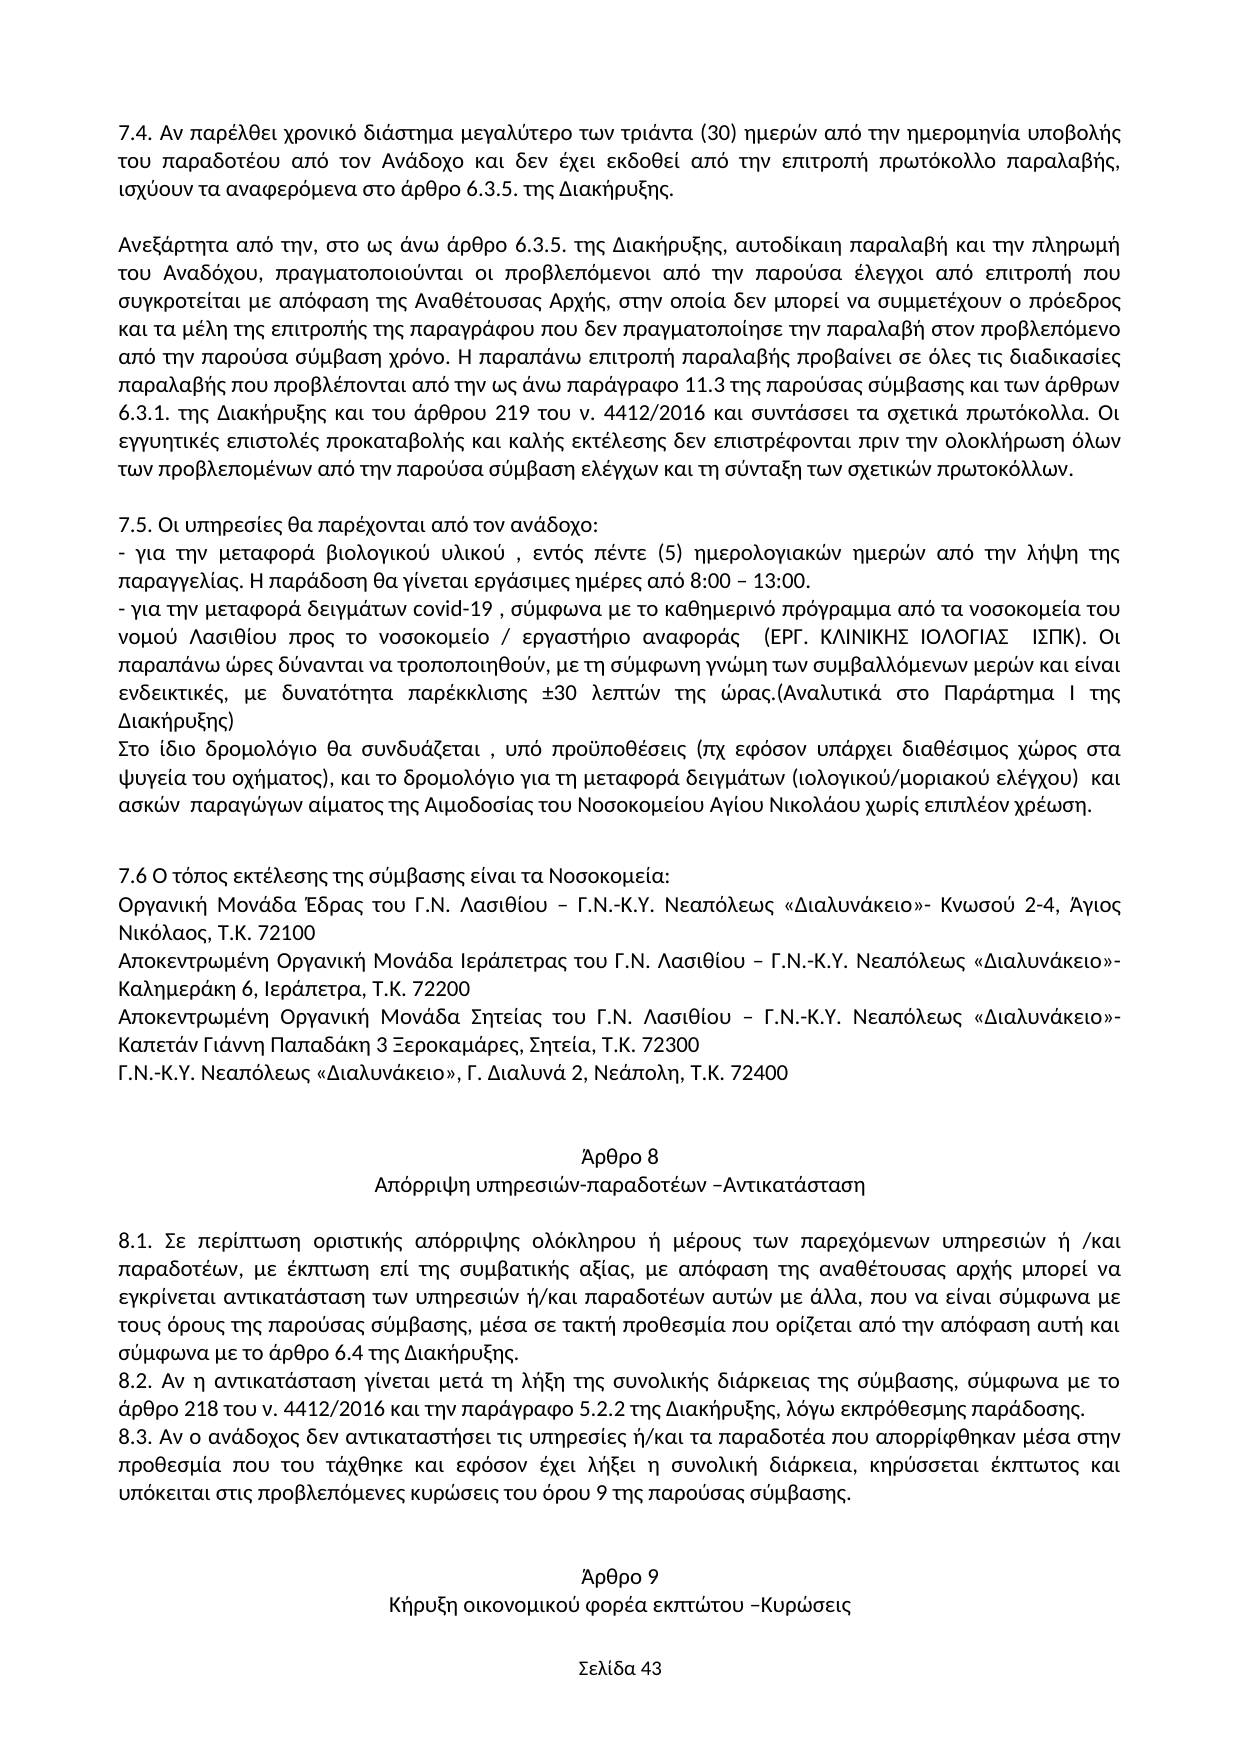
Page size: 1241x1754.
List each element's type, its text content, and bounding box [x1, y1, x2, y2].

text 7.5. Οι υπηρεσίες θα παρέχονται από τον ανάδοχο: [118, 510, 1122, 538]
text Γ.Ν.-Κ.Υ. Νεαπόλεως «Διαλυνάκειο», Γ. Διαλυνά 2, Νεάπολη, Τ.Κ. 72400 [118, 1058, 1122, 1086]
text Κήρυξη οικονομικού φορέα εκπτώτου –Κυρώσεις [118, 1590, 1122, 1618]
text Ανεξάρτητα από την, στο ως άνω άρθρο 6.3.5. της Διακήρυξης, αυτοδίκαιη παραλαβή και την πληρωμή του Αναδόχου, πραγματοποιούνται οι προβλεπόμενοι από την παρούσα έλεγχοι από επιτροπή που συγκροτείται με απόφαση της Αναθέτουσας Αρχής, στην οποία δεν μπορεί να συμμετέχουν ο πρόεδρος και τα μέλη της επιτροπής της παραγράφου που δεν πραγματοποίησε την παραλαβή στον προβλεπόμενο από την παρούσα σύμβαση χρόνο. Η παραπάνω επιτροπή παραλαβής προβαίνει σε όλες τις διαδικασίες παραλαβής που προβλέπονται από την ως άνω παράγραφο 11.3 της παρούσας σύμβασης και των άρθρων 6.3.1. της Διακήρυξης και του άρθρου 219 του ν. 4412/2016 και συντάσσει τα σχετικά πρωτόκολλα. Οι εγγυητικές επιστολές προκαταβολής και καλής εκτέλεσης δεν επιστρέφονται πριν την ολοκλήρωση όλων των προβλεπομένων από την παρούσα σύμβαση ελέγχων και τη σύνταξη των σχετικών πρωτοκόλλων. [118, 230, 1122, 482]
text 8.3. Αν ο ανάδοχος δεν αντικαταστήσει τις υπηρεσίες ή/και τα παραδοτέα που απορρίφθηκαν μέσα στην προθεσμία που του τάχθηκε και εφόσον έχει λήξει η συνολική διάρκεια, κηρύσσεται έκπτωτος και υπόκειται στις προβλεπόμενες κυρώσεις του όρου 9 της παρούσας σύμβασης. [118, 1422, 1122, 1506]
text Αποκεντρωμένη Οργανική Μονάδα Σητείας του Γ.Ν. Λασιθίου – Γ.Ν.-Κ.Υ. Νεαπόλεως «Διαλυνάκειο»- Καπετάν Γιάννη Παπαδάκη 3 Ξεροκαμάρες, Σητεία, Τ.Κ. 72300 [118, 1002, 1122, 1058]
text Απόρριψη υπηρεσιών-παραδοτέων –Αντικατάσταση [118, 1170, 1122, 1198]
text 7.4. Αν παρέλθει χρονικό διάστημα μεγαλύτερο των τριάντα (30) ημερών από την ημερομηνία υποβολής του παραδοτέου από τον Ανάδοχο και δεν έχει εκδοθεί από την επιτροπή πρωτόκολλο παραλαβής, ισχύουν τα αναφερόμενα στο άρθρο 6.3.5. της Διακήρυξης. [118, 118, 1122, 202]
text Άρθρο 8 [118, 1142, 1122, 1170]
text 7.6 Ο τόπος εκτέλεσης της σύμβασης είναι τα Νοσοκομεία: [118, 862, 1122, 890]
text Οργανική Μονάδα Έδρας του Γ.Ν. Λασιθίου – Γ.Ν.-Κ.Υ. Νεαπόλεως «Διαλυνάκειο»- Κνωσού 2-4, Άγιος Νικόλαος, Τ.Κ. 72100 [118, 890, 1122, 946]
text - για την μεταφορά δειγμάτων covid-19 , σύμφωνα με το καθημερινό πρόγραμμα από τα νοσοκομεία του νομού Λασιθίου προς το νοσοκομείο / εργαστήριο αναφοράς (ΕΡΓ. ΚΛΙΝΙΚΗΣ ΙΟΛΟΓΙΑΣ ΙΣΠΚ). Οι παραπάνω ώρες δύνανται να τροποποιηθούν, με τη σύμφωνη γνώμη των συμβαλλόμενων μερών και είναι ενδεικτικές, με δυνατότητα παρέκκλισης ±30 λεπτών της ώρας.(Αναλυτικά στο Παράρτημα Ι της Διακήρυξης) [118, 594, 1122, 734]
text Αποκεντρωμένη Οργανική Μονάδα Ιεράπετρας του Γ.Ν. Λασιθίου – Γ.Ν.-Κ.Υ. Νεαπόλεως «Διαλυνάκειο»- Καλημεράκη 6, Ιεράπετρα, Τ.Κ. 72200 [118, 946, 1122, 1002]
text Στο ίδιο δρομολόγιο θα συνδυάζεται , υπό προϋποθέσεις (πχ εφόσον υπάρχει διαθέσιμος χώρος στα ψυγεία του οχήματος), και το δρομολόγιο για τη μεταφορά δειγμάτων (ιολογικού/μοριακού ελέγχου) και ασκών παραγώγων αίματος της Αιμοδοσίας του Νοσοκομείου Αγίου Νικολάου χωρίς επιπλέον χρέωση. [118, 734, 1122, 819]
text - για την μεταφορά βιολογικού υλικού , εντός πέντε (5) ημερολογιακών ημερών από την λήψη της παραγγελίας. Η παράδοση θα γίνεται εργάσιμες ημέρες από 8:00 – 13:00. [118, 538, 1122, 594]
text 8.2. Αν η αντικατάσταση γίνεται μετά τη λήξη της συνολικής διάρκειας της σύμβασης, σύμφωνα με το άρθρο 218 του ν. 4412/2016 και την παράγραφο 5.2.2 της Διακήρυξης, λόγω εκπρόθεσμης παράδοσης. [118, 1366, 1122, 1422]
text Άρθρο 9 [118, 1562, 1122, 1590]
text 8.1. Σε περίπτωση οριστικής απόρριψης ολόκληρου ή μέρους των παρεχόμενων υπηρεσιών ή /και παραδοτέων, με έκπτωση επί της συμβατικής αξίας, με απόφαση της αναθέτουσας αρχής μπορεί να εγκρίνεται αντικατάσταση των υπηρεσιών ή/και παραδοτέων αυτών με άλλα, που να είναι σύμφωνα με τους όρους της παρούσας σύμβασης, μέσα σε τακτή προθεσμία που ορίζεται από την απόφαση αυτή και σύμφωνα με το άρθρο 6.4 της Διακήρυξης. [118, 1226, 1122, 1366]
